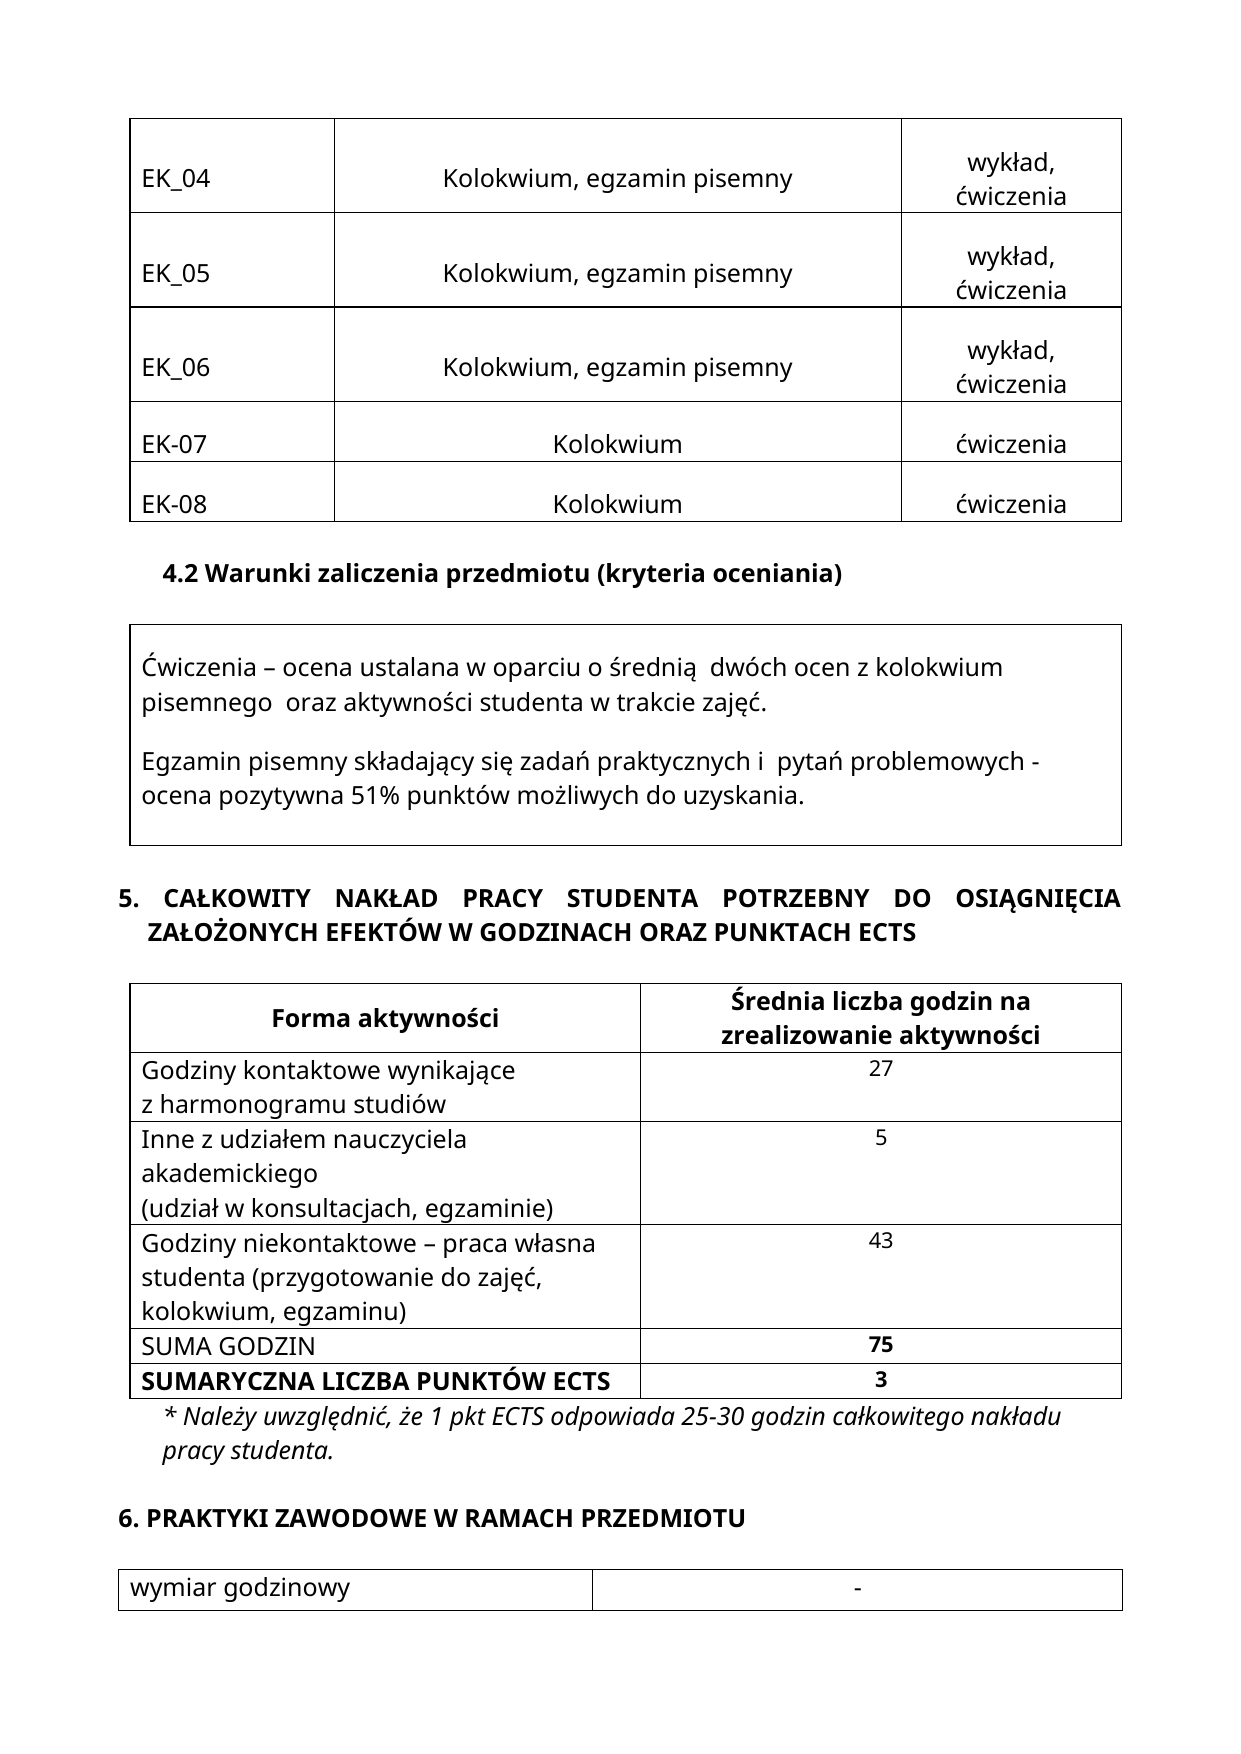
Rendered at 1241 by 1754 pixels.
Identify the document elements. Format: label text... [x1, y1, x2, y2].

table_header - [593, 1570, 1122, 1610]
table_header Ćwiczenia – ocena ustalana w oparciu o średnią dwóch ocen z kolokwium pisemnego oraz aktywności studenta w trakcie zajęć. Egzamin pisemny składający się zadań praktycznych i pytań problemowych - ocena pozytywna 51% punktów możliwych do uzyskania. [131, 625, 1121, 845]
table_header wymiar godzinowy [119, 1570, 592, 1610]
table_cell Inne z udziałem nauczyciela akademickiego (udział w konsultacjach, egzaminie) [131, 1122, 640, 1224]
table_cell 75 [641, 1329, 1121, 1363]
table_cell EK_05 [131, 213, 334, 306]
table_cell EK_06 [131, 308, 334, 401]
table_cell EK-08 [131, 462, 334, 521]
table_cell Kolokwium, egzamin pisemny [335, 213, 901, 306]
text 6. PRAKTYKI ZAWODOWE W RAMACH PRZEDMIOTU [118, 1501, 1122, 1535]
table_cell Godziny kontaktowe wynikające z harmonogramu studiów [131, 1053, 640, 1121]
text * Należy uwzględnić, że 1 pkt ECTS odpowiada 25-30 godzin całkowitego nakładu pracy studenta. [162, 1399, 1122, 1467]
table_cell ćwiczenia [902, 402, 1121, 461]
table_cell Kolokwium, egzamin pisemny [335, 308, 901, 401]
table_cell EK-07 [131, 402, 334, 461]
table_cell 3 [641, 1364, 1121, 1398]
table_cell wykład, ćwiczenia [902, 213, 1121, 306]
table_cell EK_04 [131, 119, 334, 212]
table_cell wykład, ćwiczenia [902, 119, 1121, 212]
table_cell Kolokwium [335, 402, 901, 461]
table_cell 43 [641, 1225, 1121, 1327]
table_cell 5 [641, 1122, 1121, 1224]
table_header Forma aktywności [131, 984, 640, 1052]
table_cell Kolokwium [335, 462, 901, 521]
text 4.2 Warunki zaliczenia przedmiotu (kryteria oceniania) [162, 556, 1122, 590]
table_cell Kolokwium, egzamin pisemny [335, 119, 901, 212]
table_cell Godziny niekontaktowe – praca własna studenta (przygotowanie do zajęć, kolokwium, egzaminu) [131, 1225, 640, 1327]
table_cell SUMARYCZNA LICZBA PUNKTÓW ECTS [131, 1364, 640, 1398]
table_header Średnia liczba godzin na zrealizowanie aktywności [641, 984, 1121, 1052]
table_cell SUMA GODZIN [131, 1329, 640, 1363]
table_cell 27 [641, 1053, 1121, 1121]
table_cell wykład, ćwiczenia [902, 308, 1121, 401]
text 5. CAŁKOWITY NAKŁAD PRACY STUDENTA POTRZEBNY DO OSIĄGNIĘCIA ZAŁOŻONYCH EFEKTÓW W GODZINACH ORAZ PUNKTACH ECTS [118, 881, 1122, 949]
table_cell ćwiczenia [902, 462, 1121, 521]
